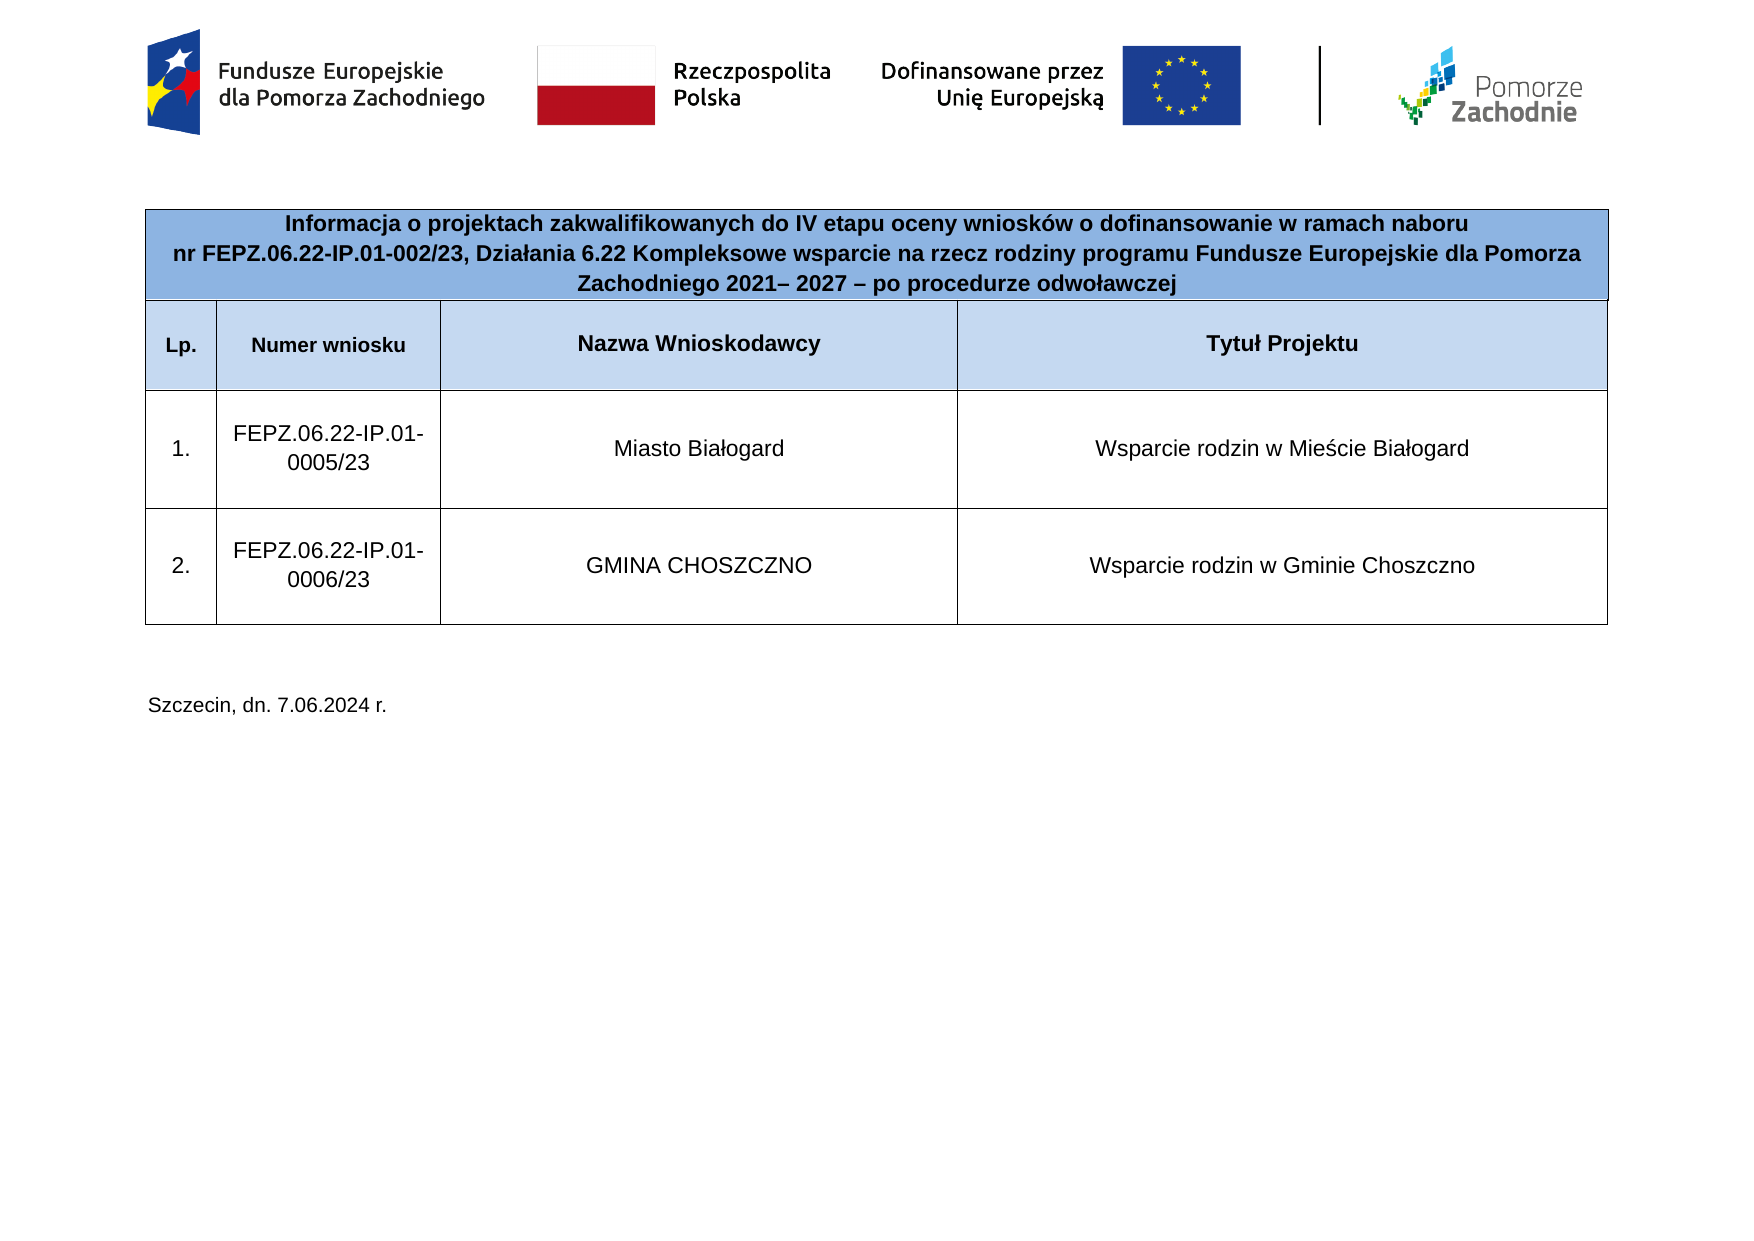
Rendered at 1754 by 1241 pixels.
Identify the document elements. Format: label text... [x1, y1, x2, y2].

picture [147, 29, 1582, 135]
table_cell Miasto Białogard [441, 391, 957, 508]
table_cell Wsparcie rodzin w Mieście Białogard [958, 391, 1607, 508]
table_cell Numer wniosku [217, 301, 440, 389]
table_cell GMINA CHOSZCZNO [441, 509, 957, 624]
table_cell FEPZ.06.22-IP.01-0005/23 [217, 391, 440, 508]
table_cell FEPZ.06.22-IP.01-0006/23 [217, 509, 440, 624]
table_cell Lp. [146, 301, 216, 389]
table_cell Wsparcie rodzin w Gminie Choszczno [958, 509, 1607, 624]
table_cell Tytuł Projektu [958, 301, 1607, 389]
table_header Informacja o projektach zakwalifikowanych do IV etapu oceny wniosków o dofinansowanie w ramach naboru nr FEPZ.06.22-IP.01-002/23, Działania 6.22 Kompleksowe wsparcie na rzecz rodziny programu Fundusze Europejskie dla Pomorza Zachodniego 2021– 2027 – po procedurze odwoławczej [146, 210, 1608, 299]
table_cell Nazwa Wnioskodawcy [441, 301, 957, 389]
text Szczecin, dn. 7.06.2024 r. [148, 693, 1606, 717]
table_cell 2. [146, 509, 216, 624]
table_cell 1. [146, 391, 216, 508]
